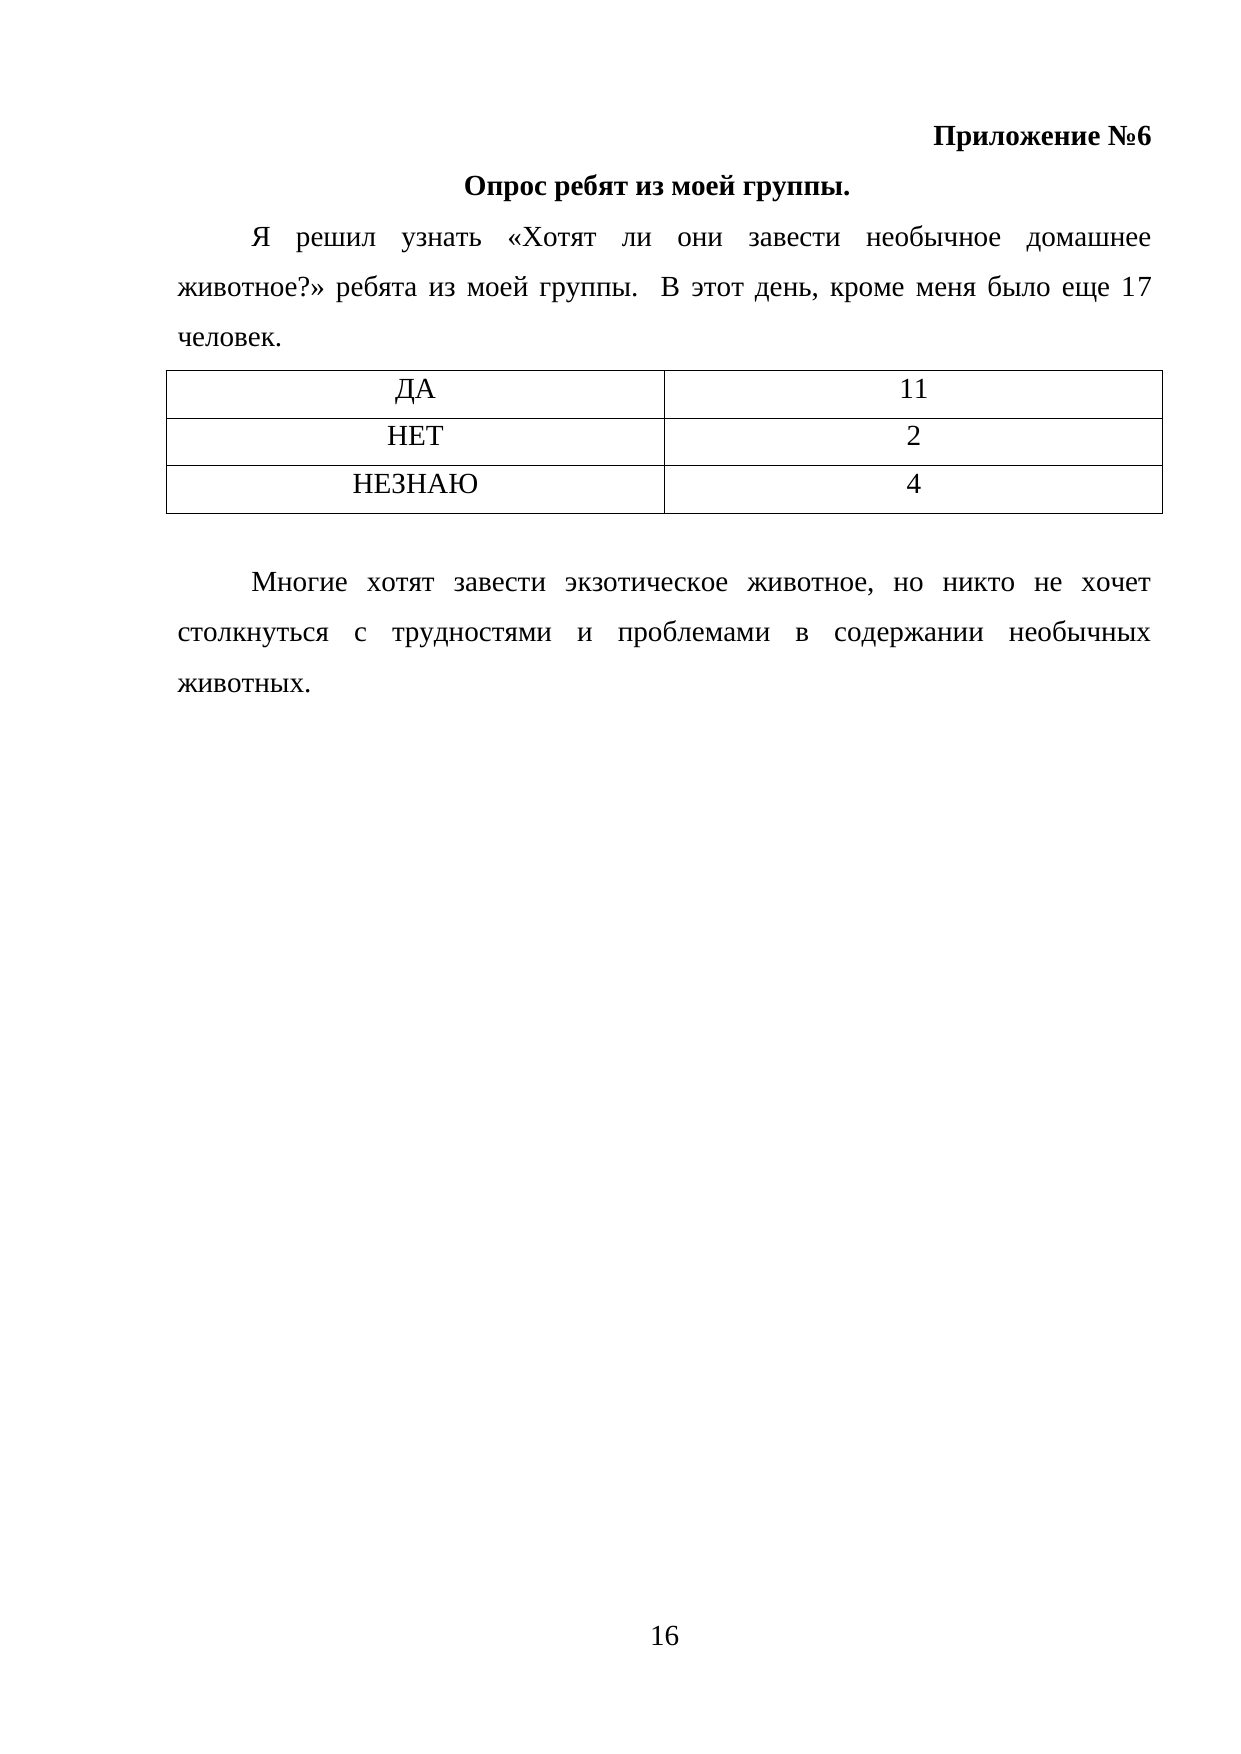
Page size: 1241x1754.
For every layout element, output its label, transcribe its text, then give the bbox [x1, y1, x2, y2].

table_cell 2 [665, 419, 1162, 465]
text Многие хотят завести экзотическое животное, но никто не хочет столкнуться с трудностями и проблемами в содержании необычных животных. [177, 564, 1152, 698]
table_cell НЕТ [167, 419, 664, 465]
text Я решил узнать «Хотят ли они завести необычное домашнее животное?» ребята из моей группы. В этот день, кроме меня было еще 17 человек. [177, 219, 1152, 353]
table_header 11 [665, 371, 1162, 417]
table_header ДА [167, 371, 664, 417]
table_cell НЕЗНАЮ [167, 466, 664, 513]
table_cell 4 [665, 466, 1162, 513]
text Опрос ребят из моей группы. [162, 168, 1152, 202]
text Приложение №6 [177, 118, 1152, 152]
